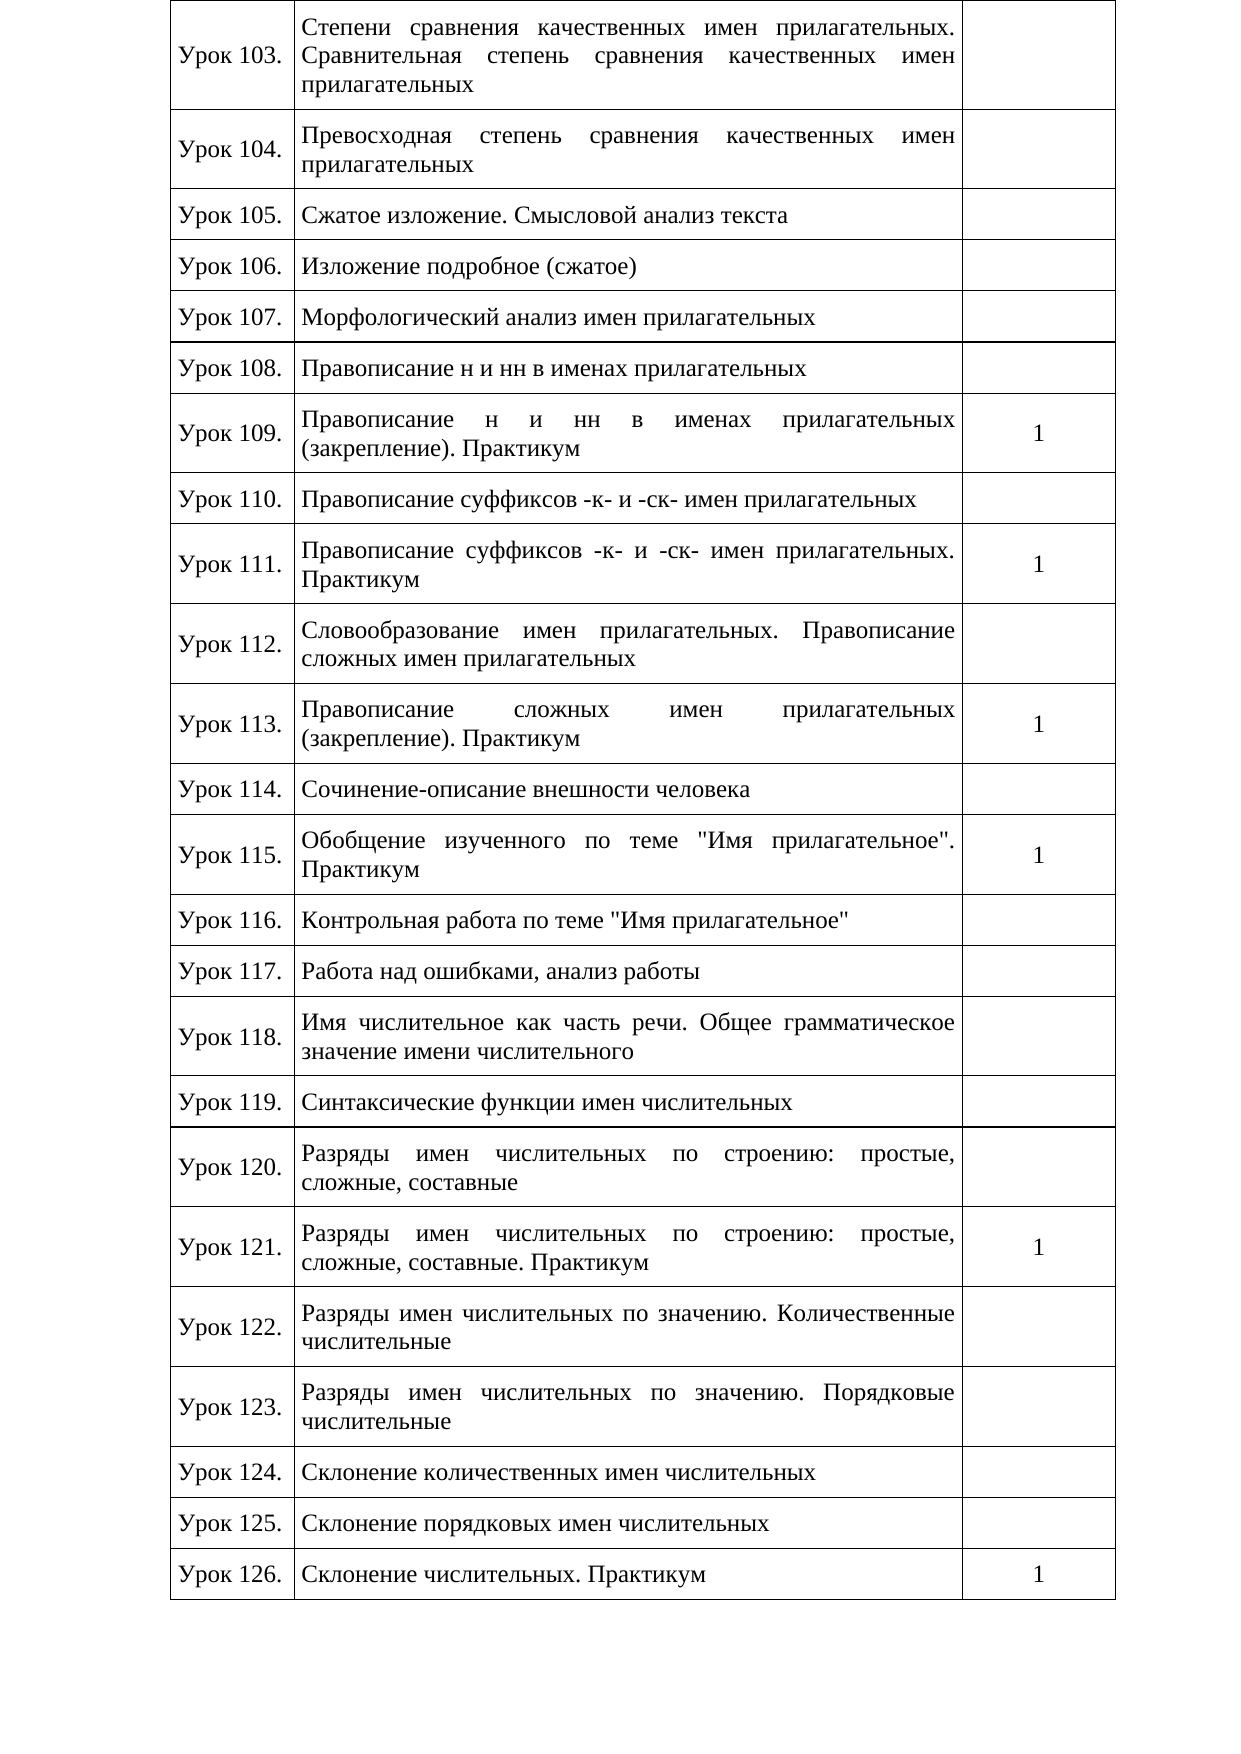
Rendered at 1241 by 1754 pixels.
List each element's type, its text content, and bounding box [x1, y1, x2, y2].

table_cell Разряды имен числительных по строению: простые, сложные, составные [295, 1128, 962, 1206]
table_cell Урок 121. [171, 1207, 294, 1286]
table_cell [963, 1287, 1115, 1366]
table_cell Урок 125. [171, 1498, 294, 1548]
table_cell Разряды имен числительных по строению: простые, сложные, составные. Практикум [295, 1207, 962, 1286]
table_cell Урок 103. [171, 1, 294, 108]
table_cell Урок 106. [171, 240, 294, 290]
table_cell Склонение порядковых имен числительных [295, 1498, 962, 1548]
table_cell Урок 104. [171, 110, 294, 188]
table_cell Урок 115. [171, 815, 294, 893]
table_cell Превосходная степень сравнения качественных имен прилагательных [295, 110, 962, 188]
table_cell [963, 1498, 1115, 1548]
table_cell Урок 107. [171, 291, 294, 341]
table_cell Правописание суффиксов -к- и -ск- имен прилагательных [295, 473, 962, 523]
table_cell [963, 604, 1115, 683]
table_cell Урок 114. [171, 764, 294, 814]
table_cell [963, 1076, 1115, 1126]
table_cell 1 [963, 394, 1115, 472]
table_cell Урок 116. [171, 895, 294, 944]
table_cell 1 [963, 524, 1115, 603]
table_cell Степени сравнения качественных имен прилагательных. Сравнительная степень сравнения качественных имен прилагательных [295, 1, 962, 108]
table_cell [963, 110, 1115, 188]
table_cell Изложение подробное (сжатое) [295, 240, 962, 290]
table_cell Урок 123. [171, 1367, 294, 1446]
table_cell Правописание сложных имен прилагательных (закрепление). Практикум [295, 684, 962, 763]
table_cell Правописание суффиксов -к- и -ск- имен прилагательных. Практикум [295, 524, 962, 603]
table_cell [963, 946, 1115, 996]
table_cell [963, 189, 1115, 239]
table_cell [963, 343, 1115, 392]
table_cell Имя числительное как часть речи. Общее грамматическое значение имени числительного [295, 997, 962, 1075]
table_cell Правописание н и нн в именах прилагательных [295, 343, 962, 392]
table_cell [963, 291, 1115, 341]
table_cell Урок 110. [171, 473, 294, 523]
table_cell 1 [963, 684, 1115, 763]
table_cell Урок 113. [171, 684, 294, 763]
table_cell 1 [963, 1207, 1115, 1286]
table_cell Правописание н и нн в именах прилагательных (закрепление). Практикум [295, 394, 962, 472]
table_cell Урок 111. [171, 524, 294, 603]
table_cell Урок 112. [171, 604, 294, 683]
table_cell [963, 997, 1115, 1075]
table_cell Работа над ошибками, анализ работы [295, 946, 962, 996]
table_cell Сжатое изложение. Смысловой анализ текста [295, 189, 962, 239]
table_cell [963, 1367, 1115, 1446]
table_cell Урок 122. [171, 1287, 294, 1366]
table_cell Словообразование имен прилагательных. Правописание сложных имен прилагательных [295, 604, 962, 683]
table_cell [963, 473, 1115, 523]
table_cell [963, 895, 1115, 944]
table_cell 1 [963, 815, 1115, 893]
table_cell [963, 1447, 1115, 1497]
table_cell Урок 118. [171, 997, 294, 1075]
table_cell Урок 117. [171, 946, 294, 996]
table_cell [963, 1, 1115, 108]
table_cell Урок 119. [171, 1076, 294, 1126]
table_cell [963, 764, 1115, 814]
table_cell Обобщение изученного по теме "Имя прилагательное". Практикум [295, 815, 962, 893]
table_cell [963, 1128, 1115, 1206]
table_cell Склонение количественных имен числительных [295, 1447, 962, 1497]
table_cell Разряды имен числительных по значению. Порядковые числительные [295, 1367, 962, 1446]
table_cell [963, 240, 1115, 290]
table_cell Сочинение-описание внешности человека [295, 764, 962, 814]
table_cell Урок 124. [171, 1447, 294, 1497]
table_cell Урок 109. [171, 394, 294, 472]
table_cell Урок 105. [171, 189, 294, 239]
table_cell Разряды имен числительных по значению. Количественные числительные [295, 1287, 962, 1366]
table_cell Синтаксические функции имен числительных [295, 1076, 962, 1126]
table_cell Урок 126. [171, 1549, 294, 1599]
table_cell Урок 120. [171, 1128, 294, 1206]
table_cell Склонение числительных. Практикум [295, 1549, 962, 1599]
table_cell Морфологический анализ имен прилагательных [295, 291, 962, 341]
table_cell Урок 108. [171, 343, 294, 392]
table_cell 1 [963, 1549, 1115, 1599]
table_cell Контрольная работа по теме "Имя прилагательное" [295, 895, 962, 944]
